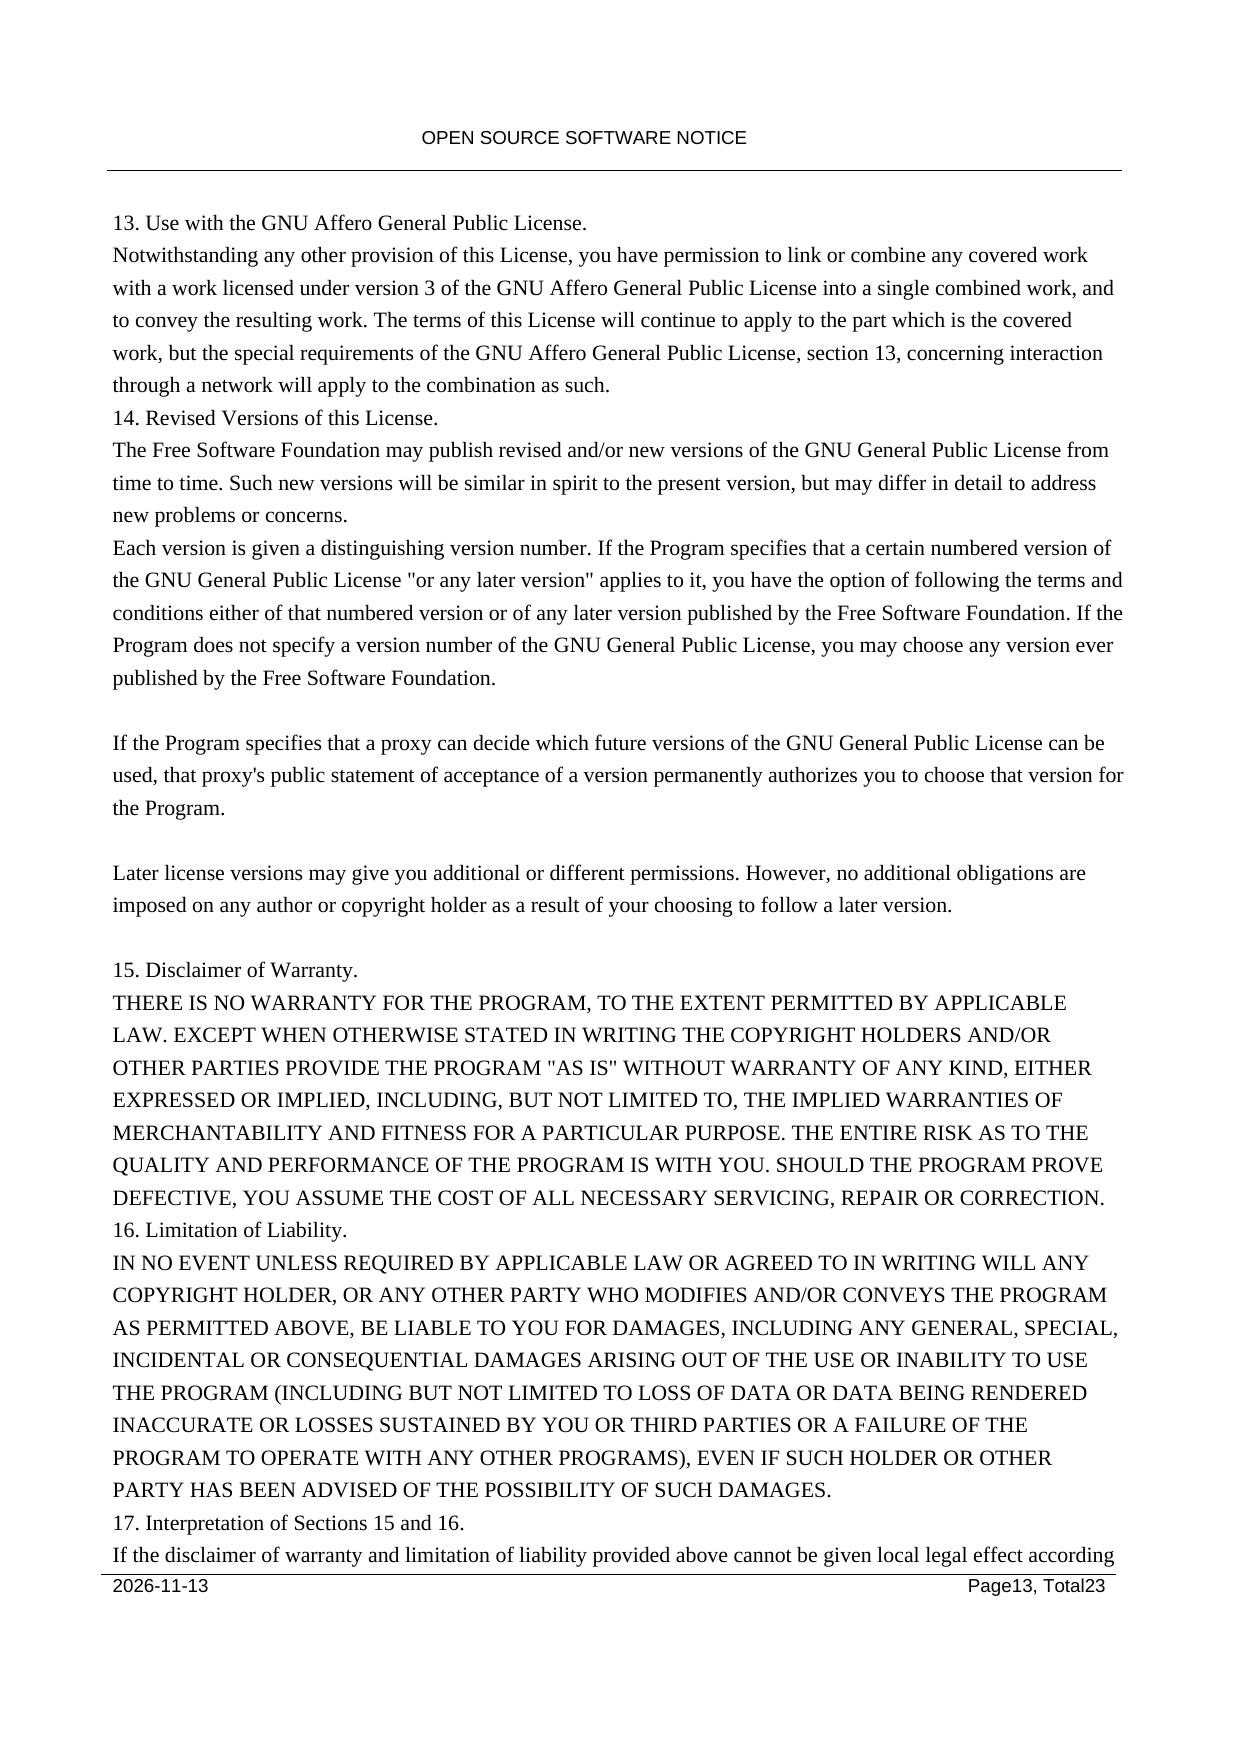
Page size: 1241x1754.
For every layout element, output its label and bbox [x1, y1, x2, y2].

text [112, 206, 1128, 1571]
